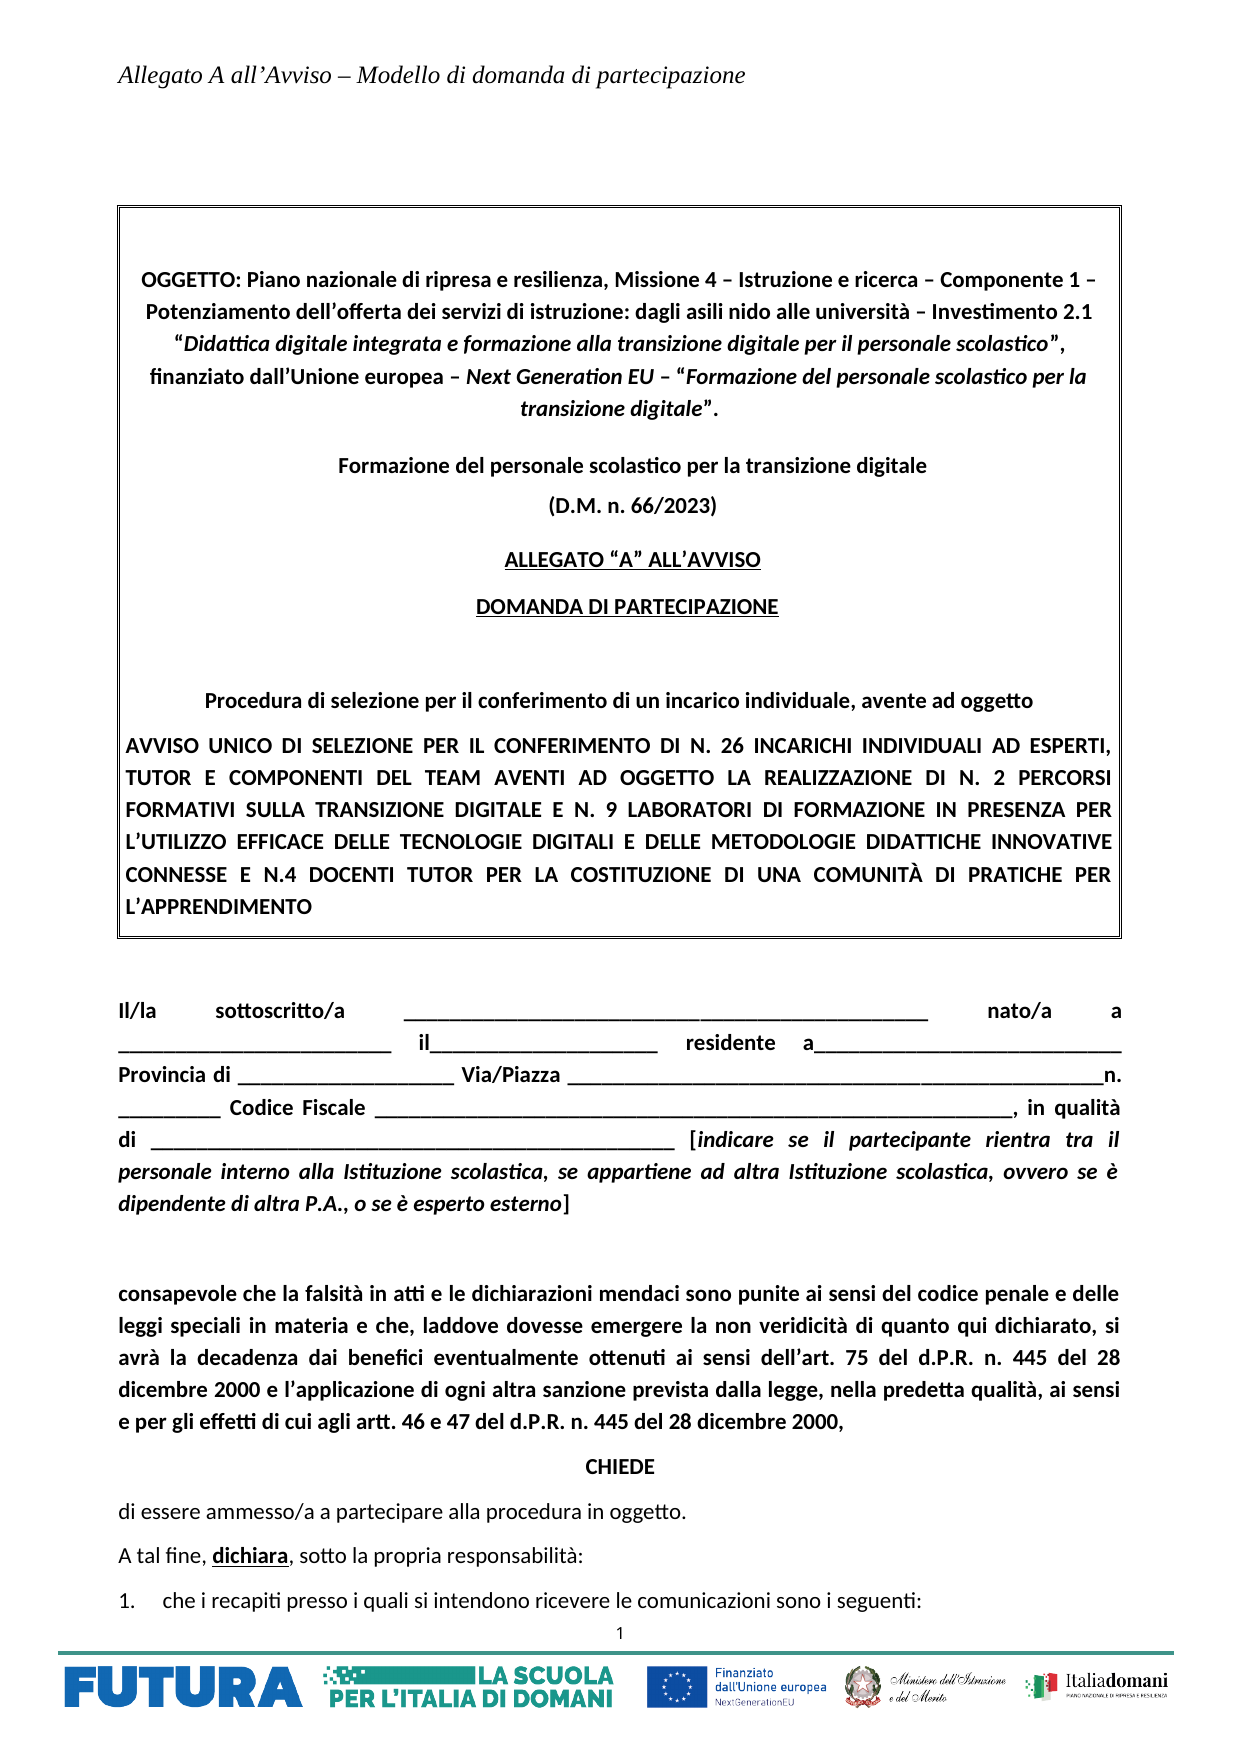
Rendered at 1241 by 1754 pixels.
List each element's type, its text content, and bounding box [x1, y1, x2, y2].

list che i recapiti presso i quali si intendono ricevere le comunicazioni sono i seguenti: [118, 1586, 1122, 1614]
text Il/la sottoscritto/a ______________________________________________ nato/a a ________________________ il____________________ residente a___________________________ Provincia di ___________________ Via/Piazza _______________________________________________n. _________ Codice Fiscale ________________________________________________________, in qualità di ______________________________________________ [indicare se il partecipante rientra tra il personale interno alla Istituzione scolastica, se appartiene ad altra Istituzione scolastica, ovvero se è dipendente di altra P.A., o se è esperto esterno] [118, 996, 1122, 1217]
table_header OGGETTO: Piano nazionale di ripresa e resilienza, Missione 4 – Istruzione e ricerca – Componente 1 – Potenziamento dell’offerta dei servizi di istruzione: dagli asili nido alle università – Investimento 2.1 “Didattica digitale integrata e formazione alla transizione digitale per il personale scolastico”, finanziato dall’Unione europea – Next Generation EU – “Formazione del personale scolastico per la transizione digitale”. Formazione del personale scolastico per la transizione digitale (D.M. n. 66/2023) ALLEGATO “A” ALL’AVVISO DOMANDA DI PARTECIPAZIONE Procedura di selezione per il conferimento di un incarico individuale, avente ad oggetto AVVISO UNICO DI SELEZIONE PER IL CONFERIMENTO DI N. 26 INCARICHI INDIVIDUALI AD ESPERTI, TUTOR E COMPONENTI DEL TEAM AVENTI AD OGGETTO LA REALIZZAZIONE DI N. 2 PERCORSI FORMATIVI SULLA TRANSIZIONE DIGITALE E N. 9 LABORATORI DI FORMAZIONE IN PRESENZA PER L’UTILIZZO EFFICACE DELLE TECNOLOGIE DIGITALI E DELLE METODOLOGIE DIDATTICHE INNOVATIVE CONNESSE E N.4 DOCENTI TUTOR PER LA COSTITUZIONE DI UNA COMUNITÀ DI PRATICHE PER L’APPRENDIMENTO [120, 208, 1119, 936]
text consapevole che la falsità in atti e le dichiarazioni mendaci sono punite ai sensi del codice penale e delle leggi speciali in materia e che, laddove dovesse emergere la non veridicità di quanto qui dichiarato, si avrà la decadenza dai benefici eventualmente ottenuti ai sensi dell’art. 75 del d.P.R. n. 445 del 28 dicembre 2000 e l’applicazione di ogni altra sanzione prevista dalla legge, nella predetta qualità, ai sensi e per gli effetti di cui agli artt. 46 e 47 del d.P.R. n. 445 del 28 dicembre 2000, [118, 1279, 1122, 1436]
text CHIEDE [118, 1452, 1122, 1480]
text di essere ammesso/a a partecipare alla procedura in oggetto. [118, 1497, 1122, 1525]
picture [62, 1663, 1170, 1711]
text A tal fine, dichiara, sotto la propria responsabilità: [118, 1542, 1122, 1569]
